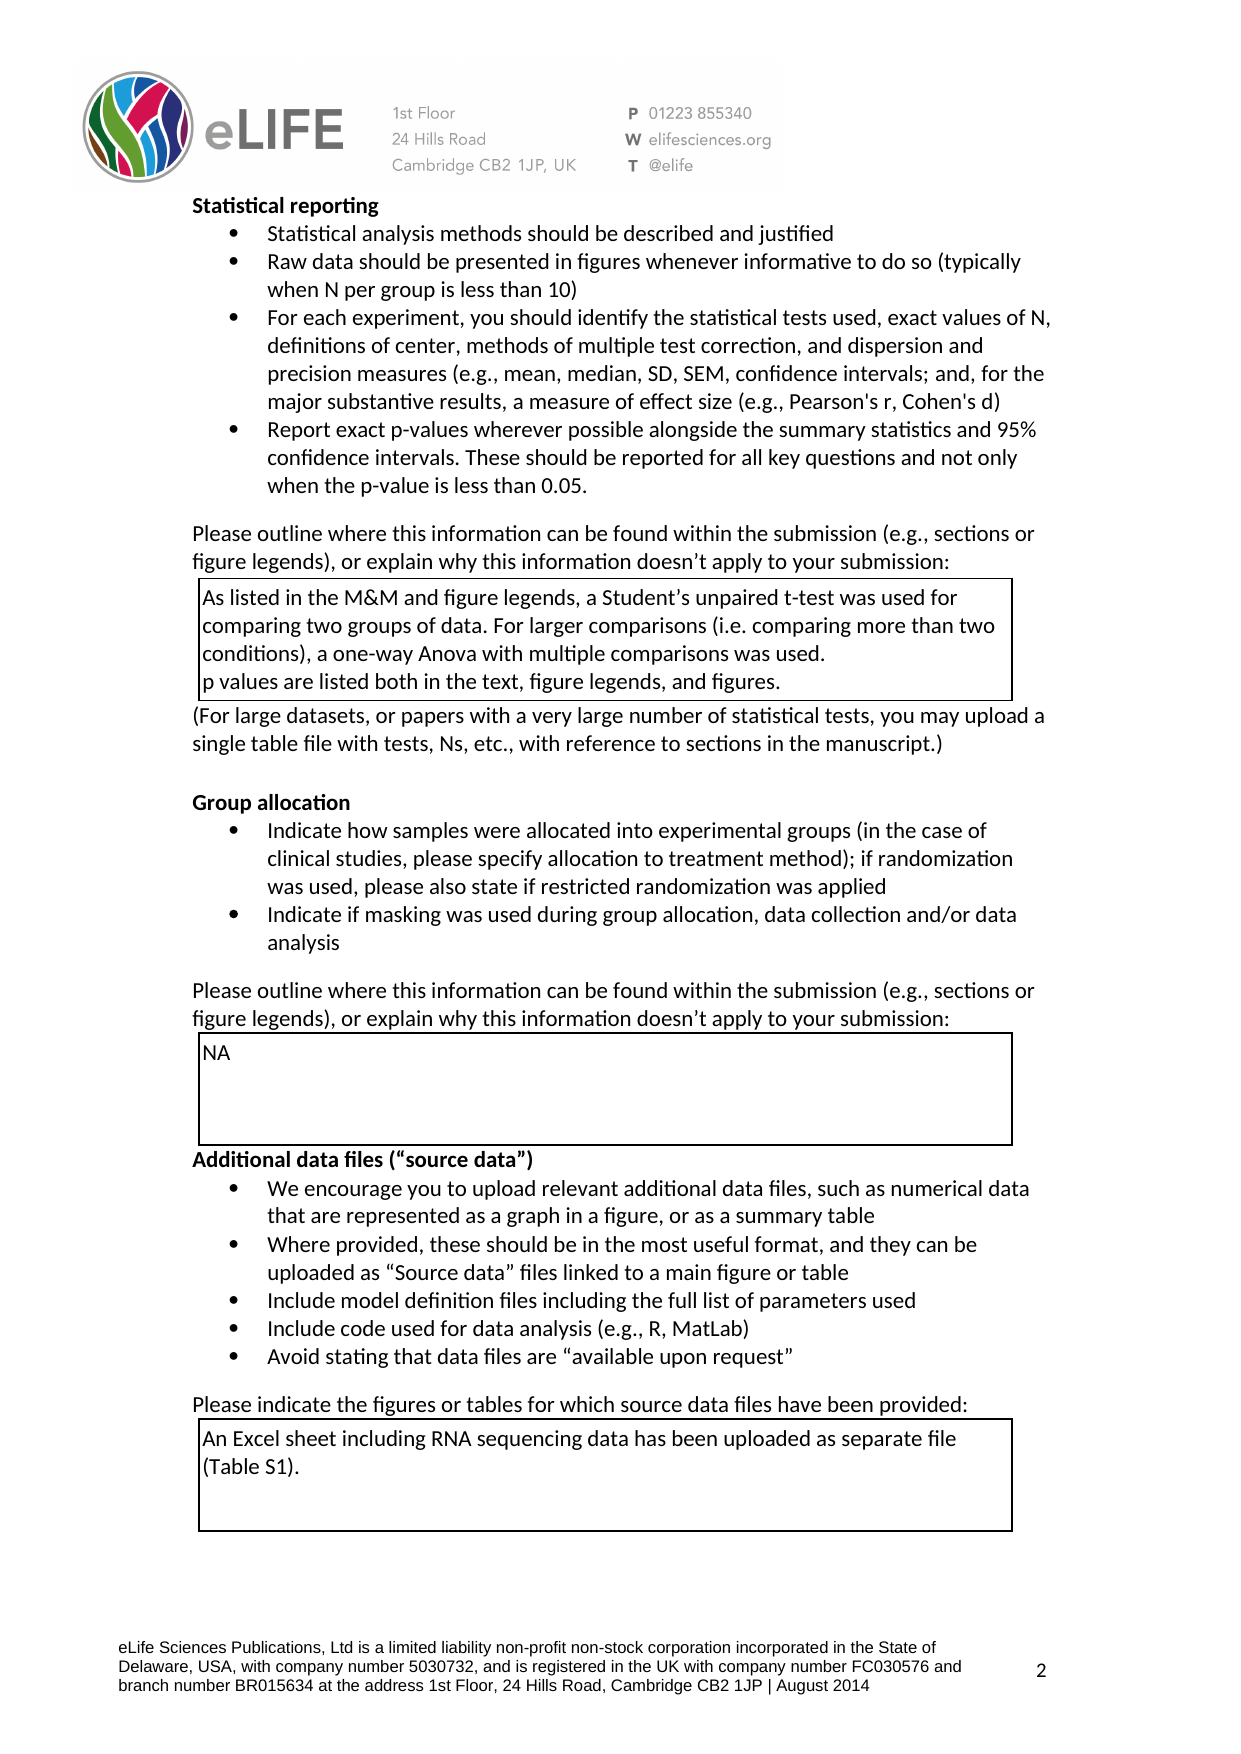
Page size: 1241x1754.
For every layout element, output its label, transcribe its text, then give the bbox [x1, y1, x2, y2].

text Statistical reporting [192, 191, 1053, 219]
text NA [200, 1036, 1011, 1068]
list Indicate if masking was used during group allocation, data collection and/or data analysis [229, 900, 1053, 956]
list Indicate how samples were allocated into experimental groups (in the case of clinical studies, please specify allocation to treatment method); if randomization was used, please also state if restricted randomization was applied [229, 816, 1053, 900]
text An Excel sheet including RNA sequencing data has been uploaded as separate file (Table S1). [200, 1422, 1011, 1482]
list For each experiment, you should identify the statistical tests used, exact values of N, definitions of center, methods of multiple test correction, and dispersion and precision measures (e.g., mean, median, SD, SEM, confidence intervals; and, for the major substantive results, a measure of effect size (e.g., Pearson's r, Cohen's d) [229, 303, 1053, 415]
text Additional data files (“source data”) [192, 1063, 1053, 1174]
list Include code used for data analysis (e.g., R, MatLab) [229, 1314, 1053, 1342]
list Avoid stating that data files are “available upon request” [229, 1342, 1053, 1370]
text Please indicate the figures or tables for which source data files have been provided: [192, 1390, 1053, 1418]
picture [73, 59, 784, 191]
list We encourage you to upload relevant additional data files, such as numerical data that are represented as a graph in a figure, or as a summary table [229, 1174, 1053, 1230]
text As listed in the M&M and figure legends, a Student’s unpaired t-test was used for comparing two groups of data. For larger comparisons (i.e. comparing more than two conditions), a one-way Anova with multiple comparisons was used. [200, 581, 1011, 667]
list Raw data should be presented in figures whenever informative to do so (typically when N per group is less than 10) [229, 247, 1053, 303]
list Where provided, these should be in the most useful format, and they can be uploaded as “Source data” files linked to a main figure or table [229, 1230, 1053, 1286]
list Report exact p-values wherever possible alongside the summary statistics and 95% confidence intervals. These should be reported for all key questions and not only when the p-value is less than 0.05. [229, 415, 1053, 499]
text (For large datasets, or papers with a very large number of statistical tests, you may upload a single table file with tests, Ns, etc., with reference to sections in the manuscript.) [192, 603, 1053, 757]
text Group allocation [192, 788, 1053, 816]
list Include model definition files including the full list of parameters used [229, 1286, 1053, 1314]
text p values are listed both in the text, figure legends, and figures. [200, 667, 1011, 697]
list Statistical analysis methods should be described and justified [229, 219, 1053, 247]
